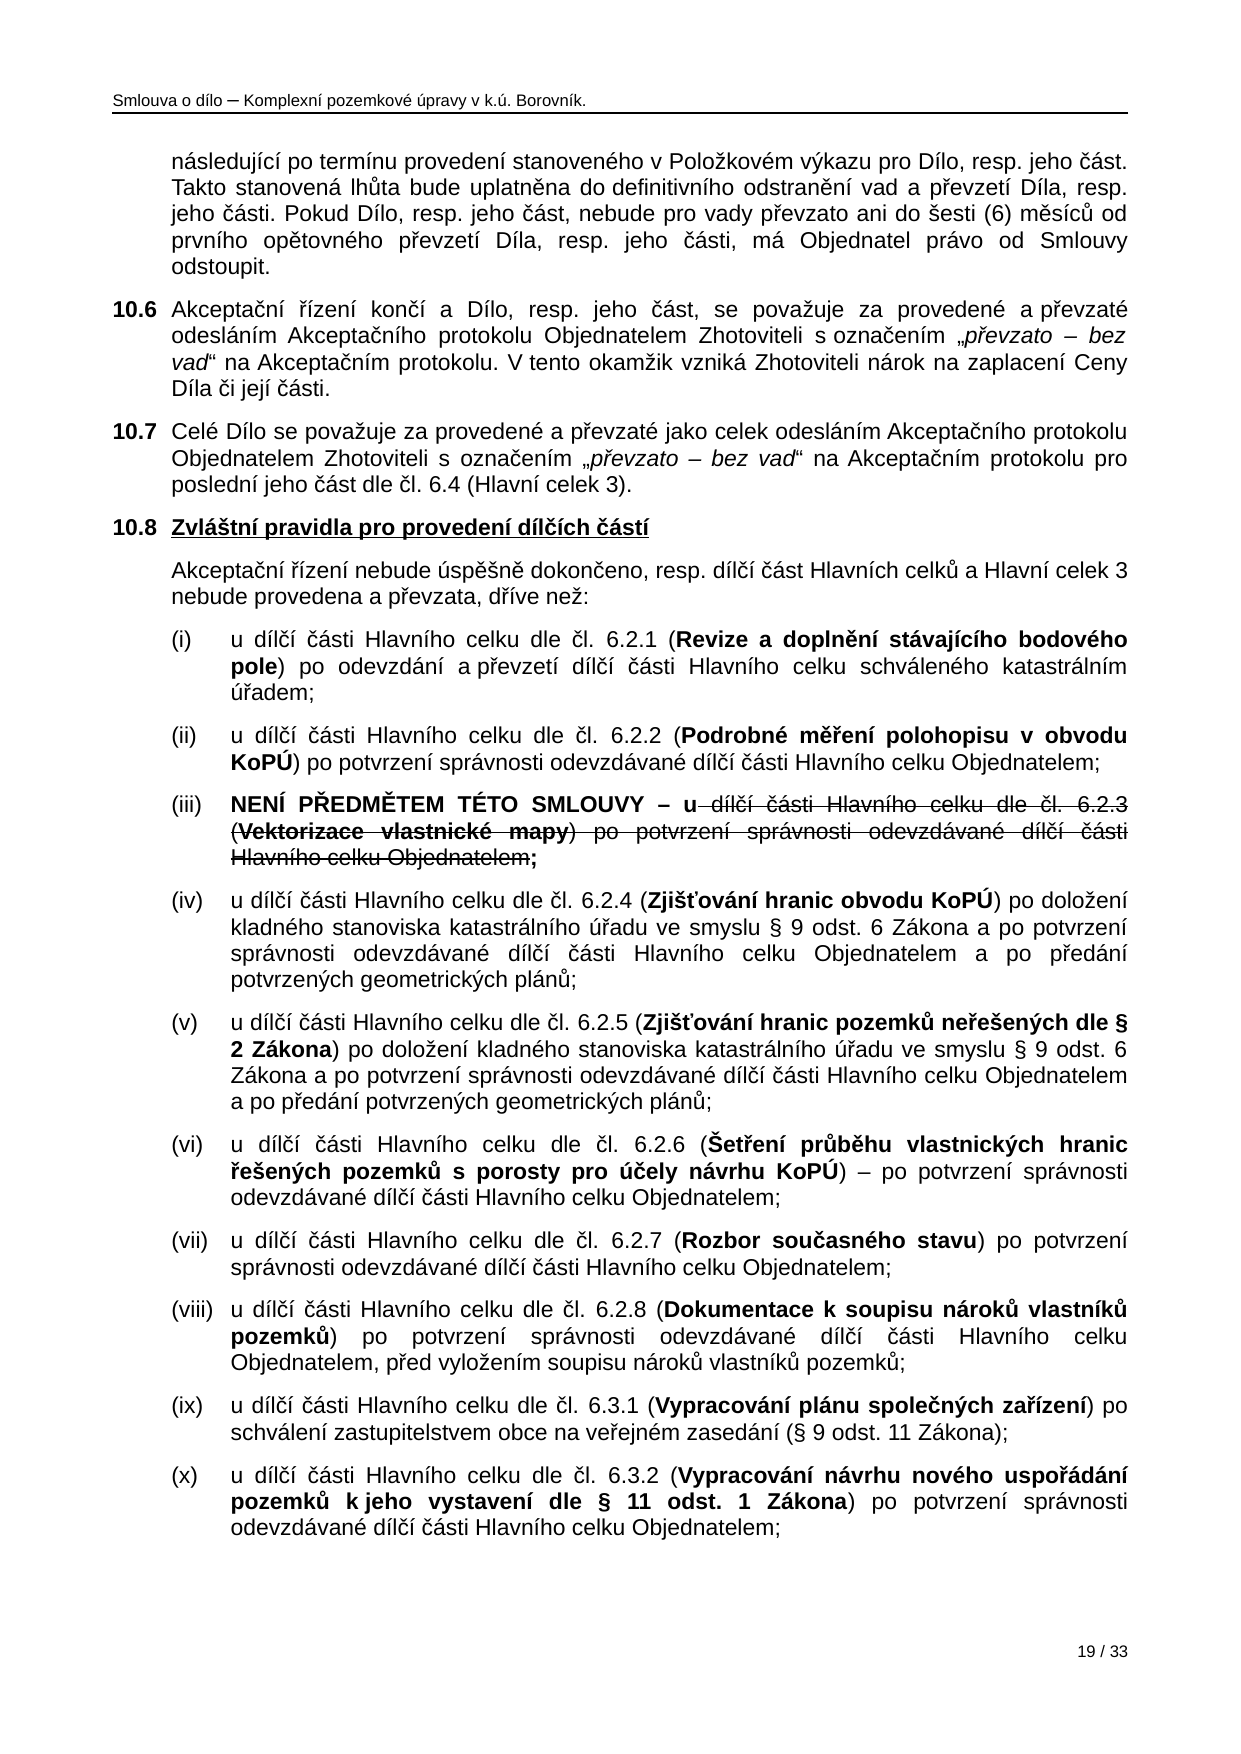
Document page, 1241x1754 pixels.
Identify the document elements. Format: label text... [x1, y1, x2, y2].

list u dílčí části Hlavního celku dle čl. 6.2.4 (Zjišťování hranic obvodu KoPÚ) po doložení kladného stanoviska katastrálního úřadu ve smyslu § 9 odst. 6 Zákona a po potvrzení správnosti odevzdávané dílčí části Hlavního celku Objednatelem a po předání potvrzených geometrických plánů; [171, 887, 1128, 993]
list u dílčí části Hlavního celku dle čl. 6.2.6 (Šetření průběhu vlastnických hranic řešených pozemků s porosty pro účely návrhu KoPÚ) – po potvrzení správnosti odevzdávané dílčí části Hlavního celku Objednatelem; [171, 1131, 1128, 1210]
list u dílčí části Hlavního celku dle čl. 6.2.2 (Podrobné měření polohopisu v obvodu KoPÚ) po potvrzení správnosti odevzdávané dílčí části Hlavního celku Objednatelem; [171, 722, 1128, 775]
list NENÍ PŘEDMĚTEM TÉTO SMLOUVY – u dílčí části Hlavního celku dle čl. 6.2.3 (Vektorizace vlastnické mapy) po potvrzení správnosti odevzdávané dílčí části Hlavního celku Objednatelem; [171, 791, 1128, 871]
list u dílčí části Hlavního celku dle čl. 6.2.7 (Rozbor současného stavu) po potvrzení správnosti odevzdávané dílčí části Hlavního celku Objednatelem; [171, 1227, 1128, 1280]
text Zvláštní pravidla pro provedení dílčích částí [112, 514, 1128, 540]
list u dílčí části Hlavního celku dle čl. 6.2.8 (Dokumentace k soupisu nároků vlastníků pozemků) po potvrzení správnosti odevzdávané dílčí části Hlavního celku Objednatelem, před vyložením soupisu nároků vlastníků pozemků; [171, 1296, 1128, 1376]
text Celé Dílo se považuje za provedené a převzaté jako celek odesláním Akceptačního protokolu Objednatelem Zhotoviteli s označením „převzato – bez vad“ na Akceptačním protokolu pro poslední jeho část dle čl. 6.4 (Hlavní celek 3). [112, 418, 1128, 497]
text Akceptační řízení končí a Dílo, resp. jeho část, se považuje za provedené a převzaté odesláním Akceptačního protokolu Objednatelem Zhotoviteli s označením „převzato – bez vad“ na Akceptačním protokolu. V tento okamžik vzniká Zhotoviteli nárok na zaplacení Ceny Díla či její části. [112, 296, 1128, 402]
list u dílčí části Hlavního celku dle čl. 6.2.5 (Zjišťování hranic pozemků neřešených dle § 2 Zákona) po doložení kladného stanoviska katastrálního úřadu ve smyslu § 9 odst. 6 Zákona a po potvrzení správnosti odevzdávané dílčí části Hlavního celku Objednatelem a po předání potvrzených geometrických plánů; [171, 1009, 1128, 1115]
list u dílčí části Hlavního celku dle čl. 6.3.2 (Vypracování návrhu nového uspořádání pozemků k jeho vystavení dle § 11 odst. 1 Zákona) po potvrzení správnosti odevzdávané dílčí části Hlavního celku Objednatelem; [171, 1462, 1128, 1541]
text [112, 148, 1128, 279]
list u dílčí části Hlavního celku dle čl. 6.3.1 (Vypracování plánu společných zařízení) po schválení zastupitelstvem obce na veřejném zasedání (§ 9 odst. 11 Zákona); [171, 1392, 1128, 1445]
list Akceptační řízení nebude úspěšně dokončeno, resp. dílčí část Hlavních celků a Hlavní celek 3 nebude provedena a převzata, dříve než: [171, 557, 1128, 610]
list u dílčí části Hlavního celku dle čl. 6.2.1 (Revize a doplnění stávajícího bodového pole) po odevzdání a převzetí dílčí části Hlavního celku schváleného katastrálním úřadem; [171, 626, 1128, 705]
